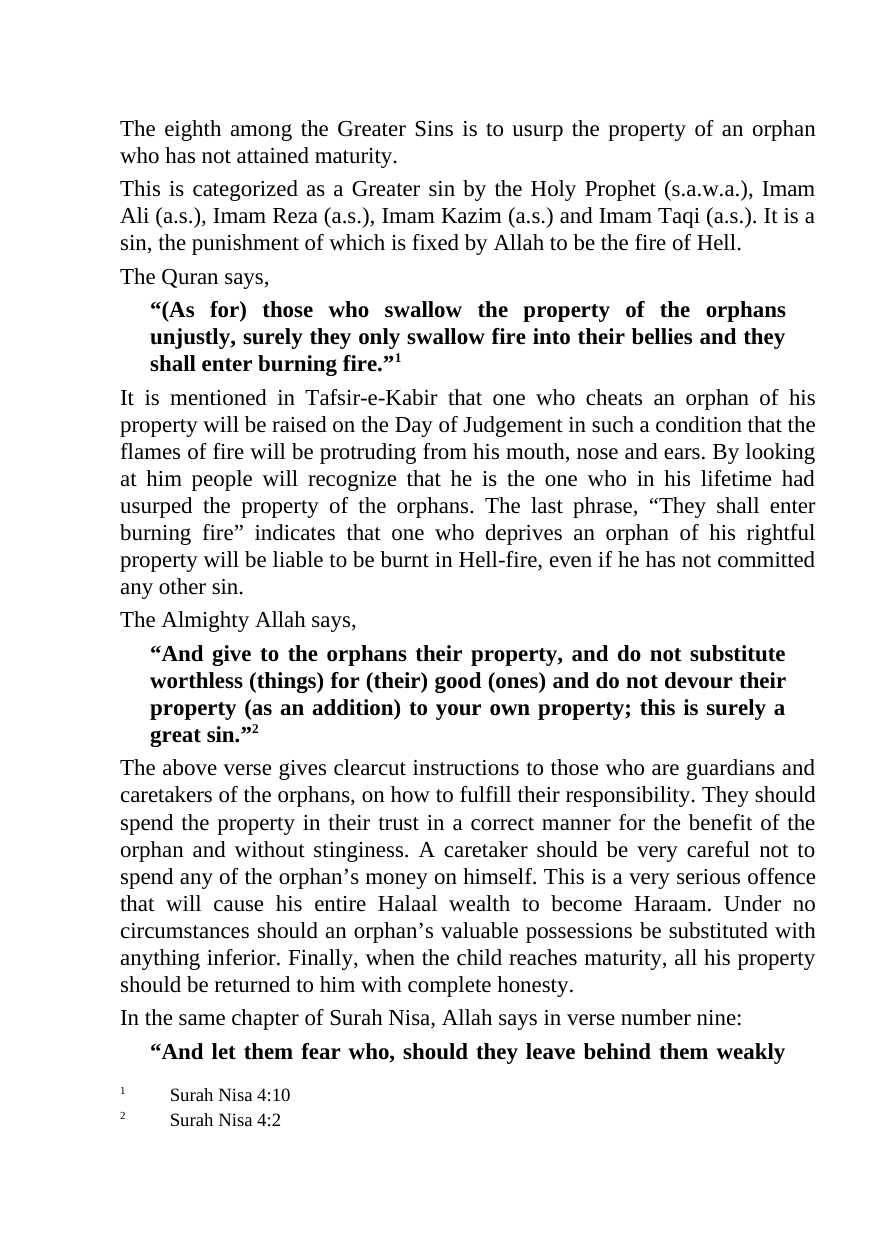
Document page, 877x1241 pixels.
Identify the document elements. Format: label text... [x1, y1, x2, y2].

text “And give to the orphans their property, and do not substitute worthless (things) for (their) good (ones) and do not devour their property (as an addition) to your own property; this is surely a great sin.” [150, 639, 787, 748]
text This is categorized as a Greater sin by the Holy Prophet (s.a.w.a.), Imam Ali (a.s.), Imam Reza (a.s.), Imam Kazim (a.s.) and Imam Taqi (a.s.). It is a sin, the punishment of which is fixed by Allah to be the fire of Hell. [120, 175, 817, 256]
text The above verse gives clearcut instructions to those who are guardians and caretakers of the orphans, on how to fulfill their responsibility. They should spend the property in their trust in a correct manner for the benefit of the orphan and without stinginess. A caretaker should be very careful not to spend any of the orphan’s money on himself. This is a very serious offence that will cause his entire Halaal wealth to become Haraam. Under no circumstances should an orphan’s valuable possessions be substituted with anything inferior. Finally, when the child reaches maturity, all his property should be returned to him with complete honesty. [120, 754, 817, 998]
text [150, 1037, 787, 1064]
text The Quran says, [120, 262, 817, 289]
text The eighth among the Greater Sins is to usurp the property of an orphan who has not attained maturity. [120, 114, 817, 169]
text In the same chapter of Surah Nisa, Allah says in verse number nine: [120, 1004, 817, 1031]
text The Almighty Allah says, [120, 606, 817, 633]
text “(As for) those who swallow the property of the orphans unjustly, surely they only swallow fire into their bellies and they shall enter burning fire.” [150, 296, 787, 377]
text It is mentioned in Tafsir-e-Kabir that one who cheats an orphan of his property will be raised on the Day of Judgement in such a condition that the flames of fire will be protruding from his mouth, nose and ears. By looking at him people will recognize that he is the one who in his lifetime had usurped the property of the orphans. The last phrase, “They shall enter burning fire” indicates that one who deprives an orphan of his rightful property will be liable to be burnt in Hell-fire, even if he has not committed any other sin. [120, 383, 817, 600]
